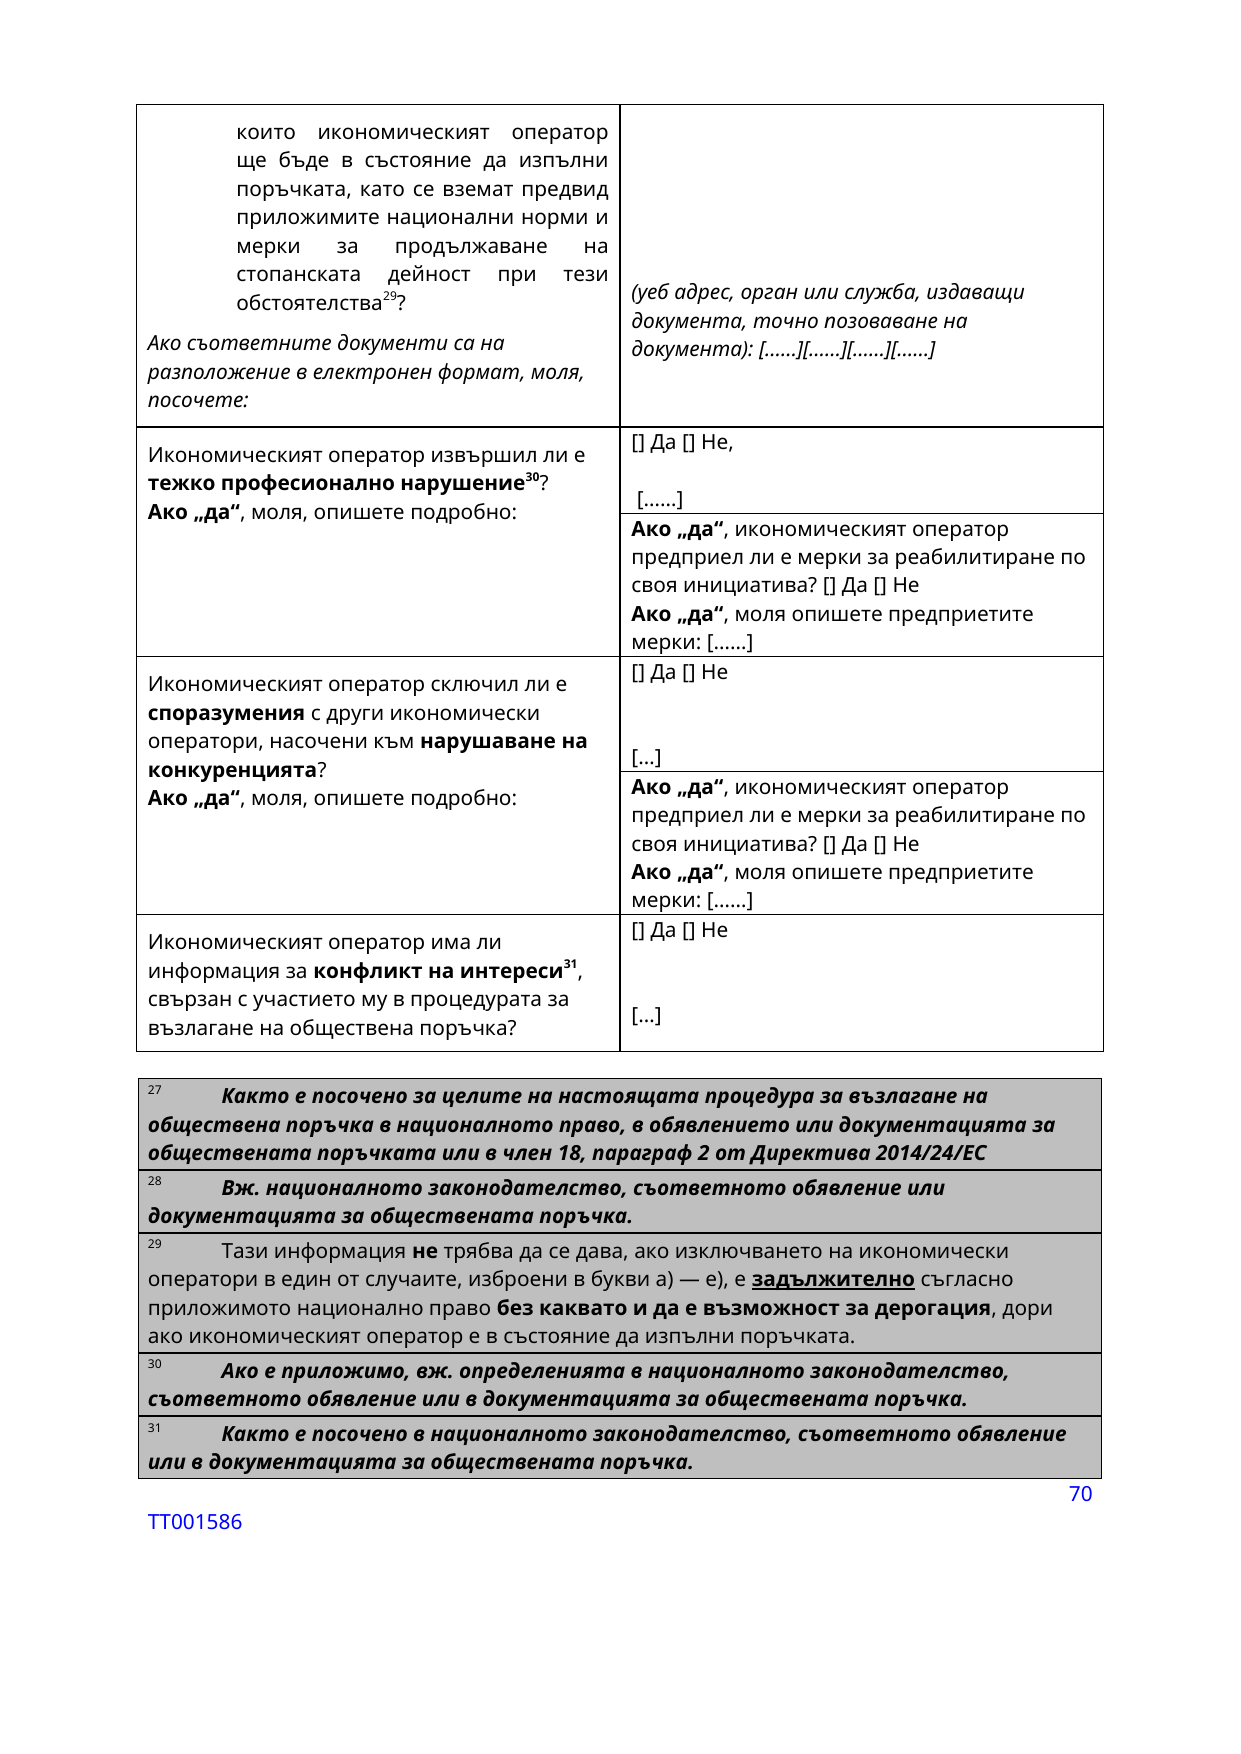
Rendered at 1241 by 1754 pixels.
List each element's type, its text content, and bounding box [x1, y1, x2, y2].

table_cell [] Да [] Не […] [621, 657, 1103, 771]
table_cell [621, 105, 1103, 426]
table_cell [] Да [] Не, [……] [621, 428, 1103, 513]
table_cell Икономическият оператор извършил ли е тежко професионално нарушение? Ако „да“, моля, опишете подробно: [137, 428, 619, 656]
table_cell [] Да [] Не […] [621, 915, 1103, 1051]
table_cell Икономическият оператор има ли информация за конфликт на интереси, свързан с участието му в процедурата за възлагане на обществена поръчка? Ако „да“, моля, опишете подробно: [137, 915, 619, 1051]
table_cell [137, 105, 619, 426]
table_cell Ако „да“, икономическият оператор предприел ли е мерки за реабилитиране по своя инициатива? [] Да [] Не Ако „да“, моля опишете предприетите мерки: [……] [621, 772, 1103, 914]
table_cell Икономическият оператор сключил ли е споразумения с други икономически оператори, насочени към нарушаване на конкуренцията? Ако „да“, моля, опишете подробно: [137, 657, 619, 914]
table_cell Ако „да“, икономическият оператор предприел ли е мерки за реабилитиране по своя инициатива? [] Да [] Не Ако „да“, моля опишете предприетите мерки: [……] [621, 514, 1103, 656]
